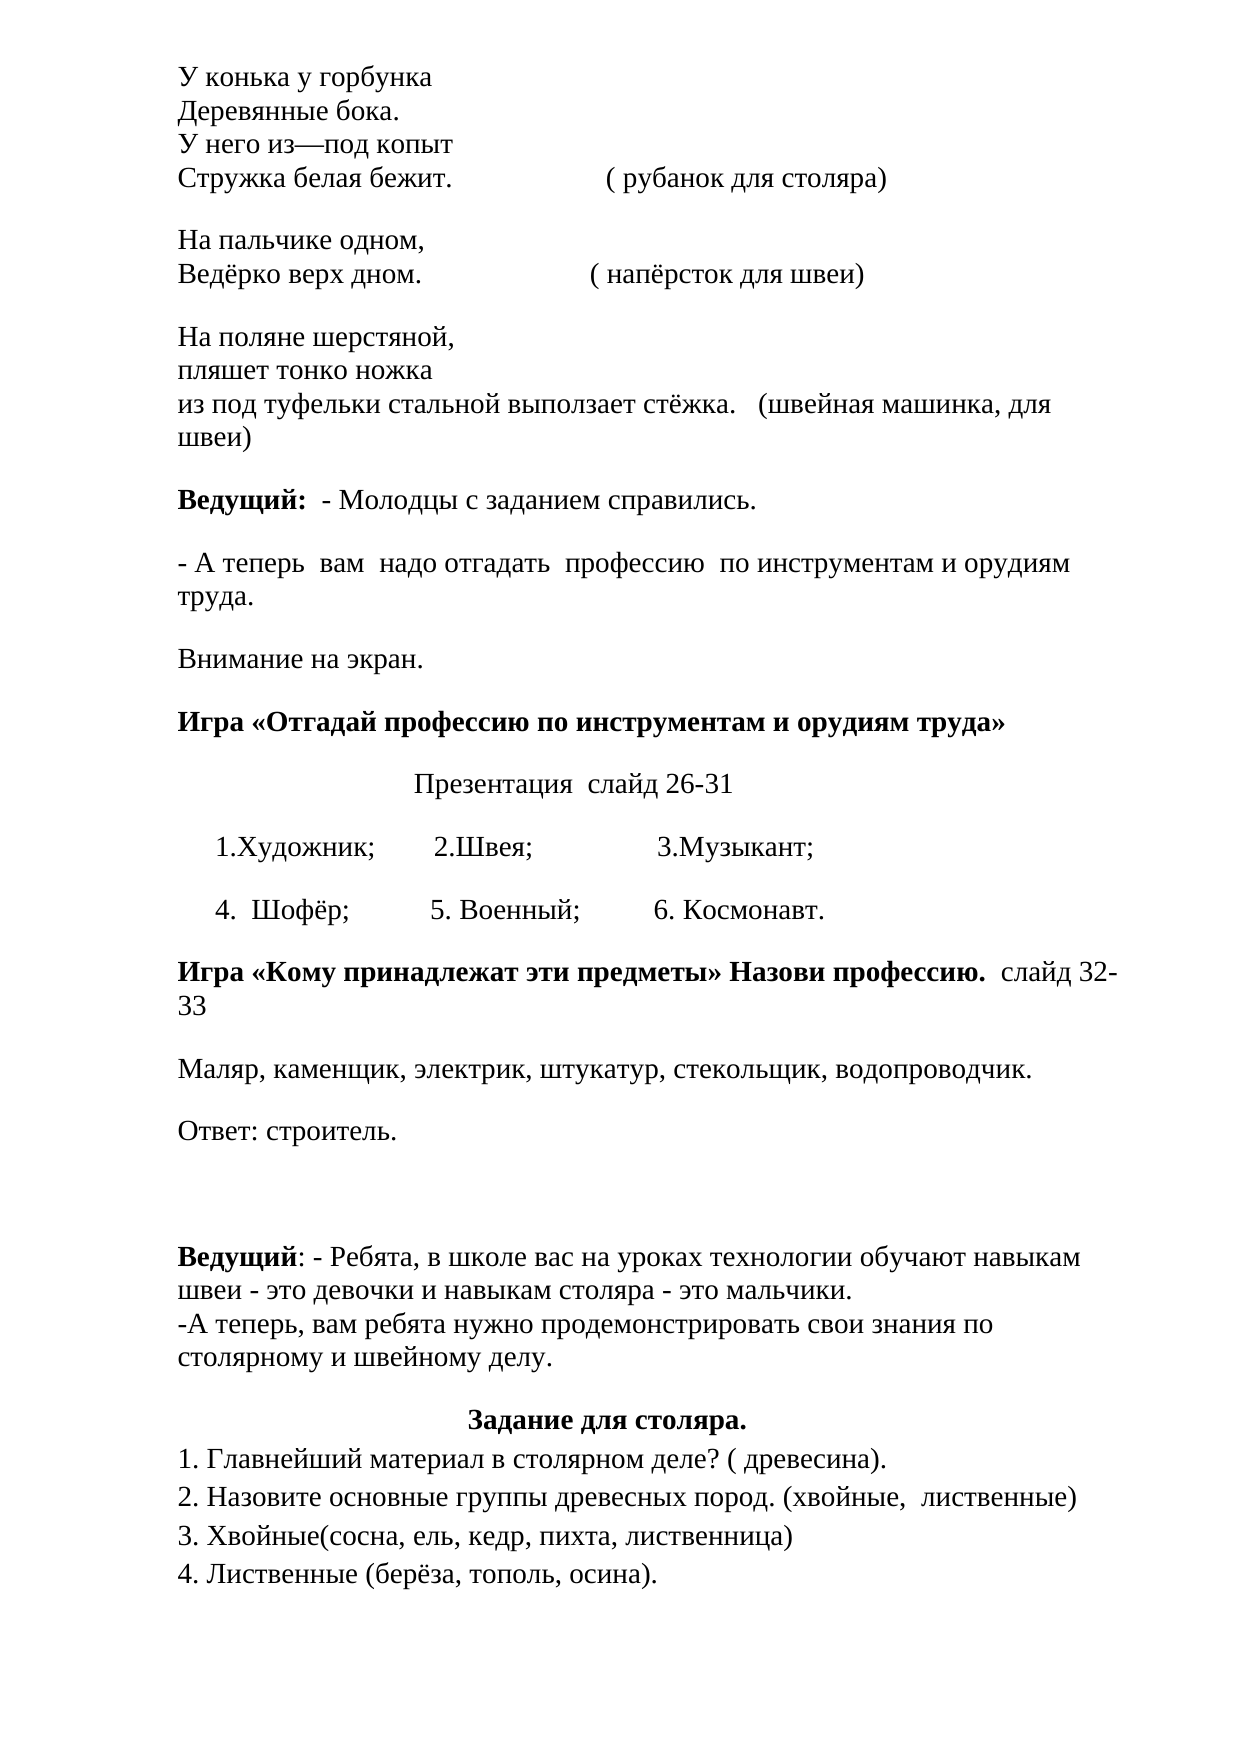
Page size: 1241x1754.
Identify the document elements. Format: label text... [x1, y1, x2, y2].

text Ответ: строитель. [177, 1113, 1122, 1147]
text Внимание на экран. [177, 641, 1122, 674]
text Игра «Кому принадлежат эти предметы» Назови профессию. слайд 32-33 [177, 954, 1122, 1022]
text - А теперь вам надо отгадать профессию по инструментам и орудиям труда. [177, 545, 1122, 612]
text 1.Художник; 2.Швея; 3.Музыкант; [215, 829, 1122, 863]
text Игра «Отгадай профессию по инструментам и орудиям труда» [177, 704, 1122, 737]
text Ведущий: - Ребята, в школе вас на уроках технологии обучают навыкам швеи - это девочки и навыкам столяра - это мальчики. -А теперь, вам ребята нужно продемонстрировать свои знания по столярному и швейному делу. [177, 1239, 1122, 1373]
text На поляне шерстяной, пляшет тонко ножка из под туфельки стальной выползает стёжка. (швейная машинка, для швеи) [177, 319, 1122, 453]
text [177, 1402, 1122, 1590]
text Маляр, каменщик, электрик, штукатур, стекольщик, водопроводчик. [177, 1051, 1122, 1084]
text Ведущий: - Молодцы с заданием справились. [177, 482, 1122, 516]
text У конька у горбунка Деревянные бока. У него из—под копыт Стружка белая бежит. ( рубанок для столяра) [177, 59, 1122, 193]
text Презентация слайд 26-31 [177, 766, 1122, 800]
text На пальчике одном, Ведёрко верх дном. ( напёрсток для швеи) [177, 222, 1122, 289]
text 4. Шофёр; 5. Военный; 6. Космонавт. [215, 892, 1122, 925]
